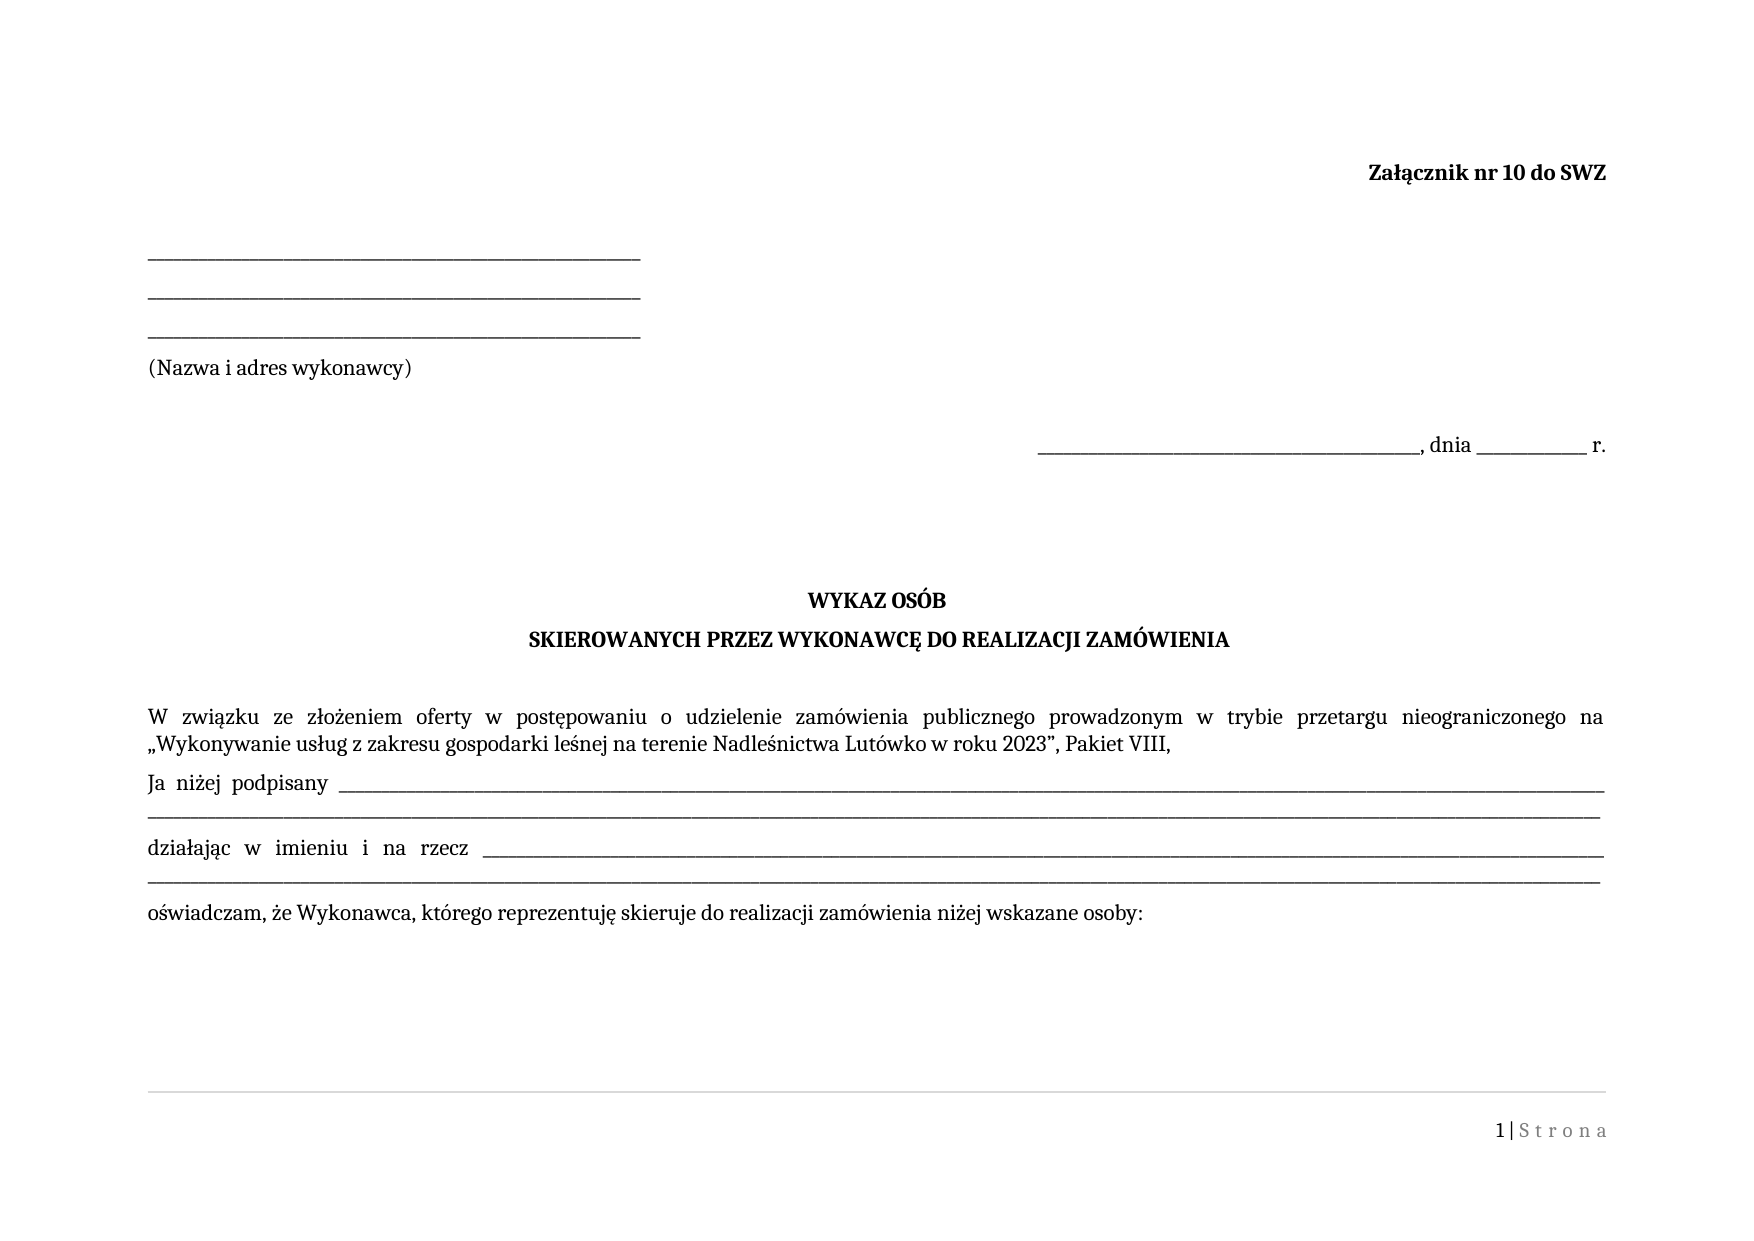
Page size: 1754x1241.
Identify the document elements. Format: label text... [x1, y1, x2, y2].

text W związku ze złożeniem oferty w postępowaniu o udzielenie zamówienia publicznego prowadzonym w trybie przetargu nieograniczonego na „Wykonywanie usług z zakresu gospodarki leśnej na terenie Nadleśnictwa Lutówko w roku 2023”, Pakiet VIII, [148, 704, 1606, 757]
text działając w imieniu i na rzecz ____________________________________________________________________________________________________________________________________ ___________________________________________________________________________________________________________________________________________________________________________ [148, 834, 1606, 887]
text WYKAZ OSÓB [148, 587, 1606, 614]
text (Nazwa i adres wykonawcy) [148, 354, 1606, 381]
text _____________________________________________, dnia _____________ r. [148, 432, 1606, 458]
text SKIEROWANYCH PRZEZ WYKONAWCĘ DO REALIZACJI ZAMÓWIENIA [148, 626, 1606, 653]
text Ja niżej podpisany _____________________________________________________________________________________________________________________________________________________ ___________________________________________________________________________________________________________________________________________________________________________ [148, 769, 1606, 822]
text oświadczam, że Wykonawca, którego reprezentuję skieruje do realizacji zamówienia niżej wskazane osoby: [148, 900, 1606, 926]
text __________________________________________________________ [148, 316, 1606, 342]
text Załącznik nr 10 do SWZ [148, 160, 1606, 186]
text __________________________________________________________ [148, 238, 1606, 264]
text __________________________________________________________ [148, 277, 1606, 303]
